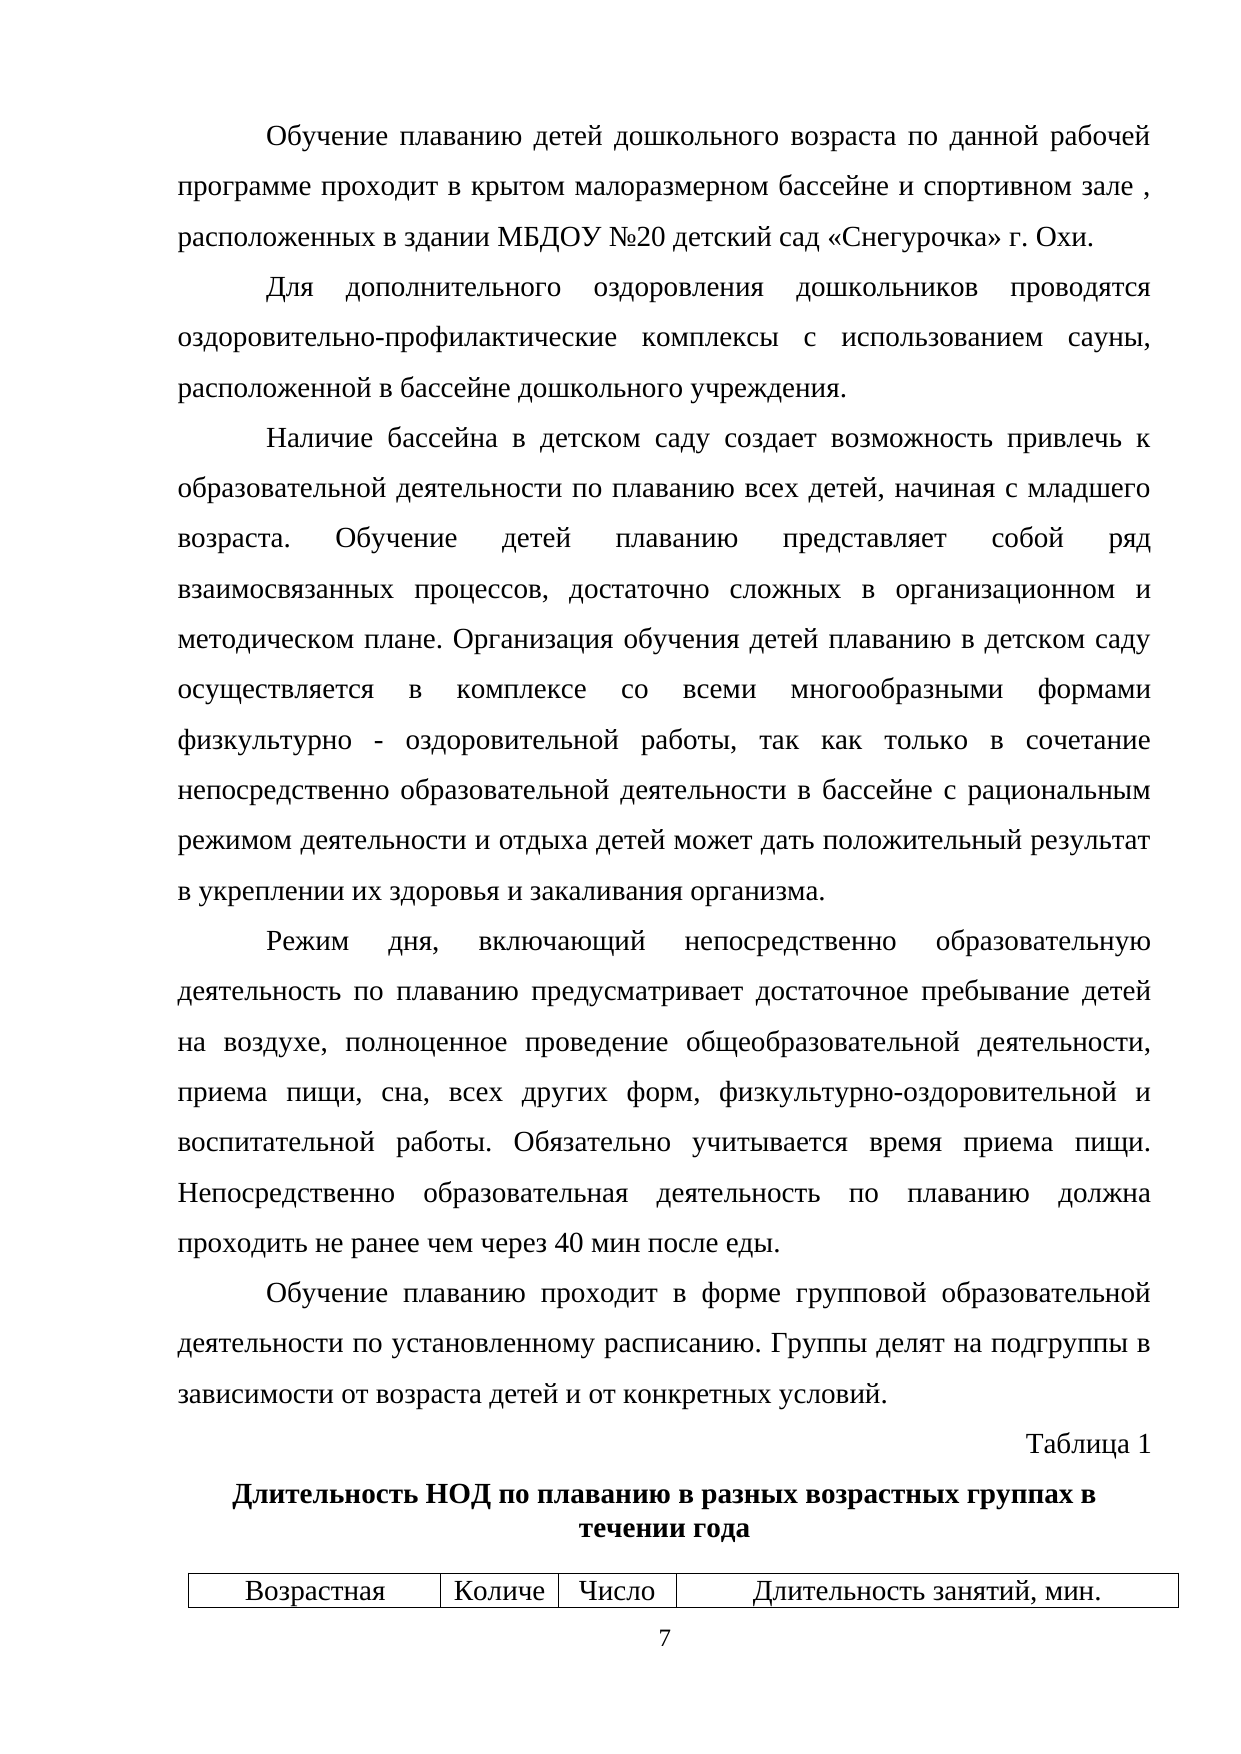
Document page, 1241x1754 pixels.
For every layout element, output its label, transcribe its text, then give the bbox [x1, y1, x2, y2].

text Обучение плаванию детей дошкольного возраста по данной рабочей программе проходит в крытом малоразмерном бассейне и спортивном зале , расположенных в здании МБДОУ №20 детский сад «Снегурочка» г. Охи. [177, 118, 1152, 252]
text Обучение плаванию проходит в форме групповой образовательной деятельности по установленному расписанию. Группы делят на подгруппы в зависимости от возраста детей и от конкретных условий. [177, 1275, 1152, 1409]
text Режим дня, включающий непосредственно образовательную деятельность по плаванию предусматривает достаточное пребывание детей на воздухе, полноценное проведение общеобразовательной деятельности, приема пищи, сна, всех других форм, физкультурно-оздоровительной и воспитательной работы. Обязательно учитывается время приема пищи. Непосредственно образовательная деятельность по плаванию должна проходить не ранее чем через 40 мин после еды. [177, 923, 1152, 1258]
text Для дополнительного оздоровления дошкольников проводятся оздоровительно-профилактические комплексы с использованием сауны, расположенной в бассейне дошкольного учреждения. [177, 269, 1152, 403]
table_header Возрастная группа [189, 1574, 440, 1607]
text Таблица 1 [177, 1426, 1152, 1460]
table_header Количество подгрупп [441, 1574, 558, 1607]
text Длительность НОД по плаванию в разных возрастных группах в течении года [177, 1477, 1152, 1544]
text Наличие бассейна в детском саду создает возможность привлечь к образовательной деятельности по плаванию всех детей, начиная с младшего возраста. Обучение детей плаванию представляет собой ряд взаимосвязанных процессов, достаточно сложных в организационном и методическом плане. Организация обучения детей плаванию в детском саду осуществляется в комплексе со всеми многообразными формами физкультурно - оздоровительной работы, так как только в сочетание непосредственно образовательной деятельности в бассейне с рациональным режимом деятельности и отдыха детей может дать положительный результат в укреплении их здоровья и закаливания организма. [177, 420, 1152, 906]
table_header Длительность занятий, мин. [677, 1574, 1178, 1607]
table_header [559, 1574, 676, 1607]
